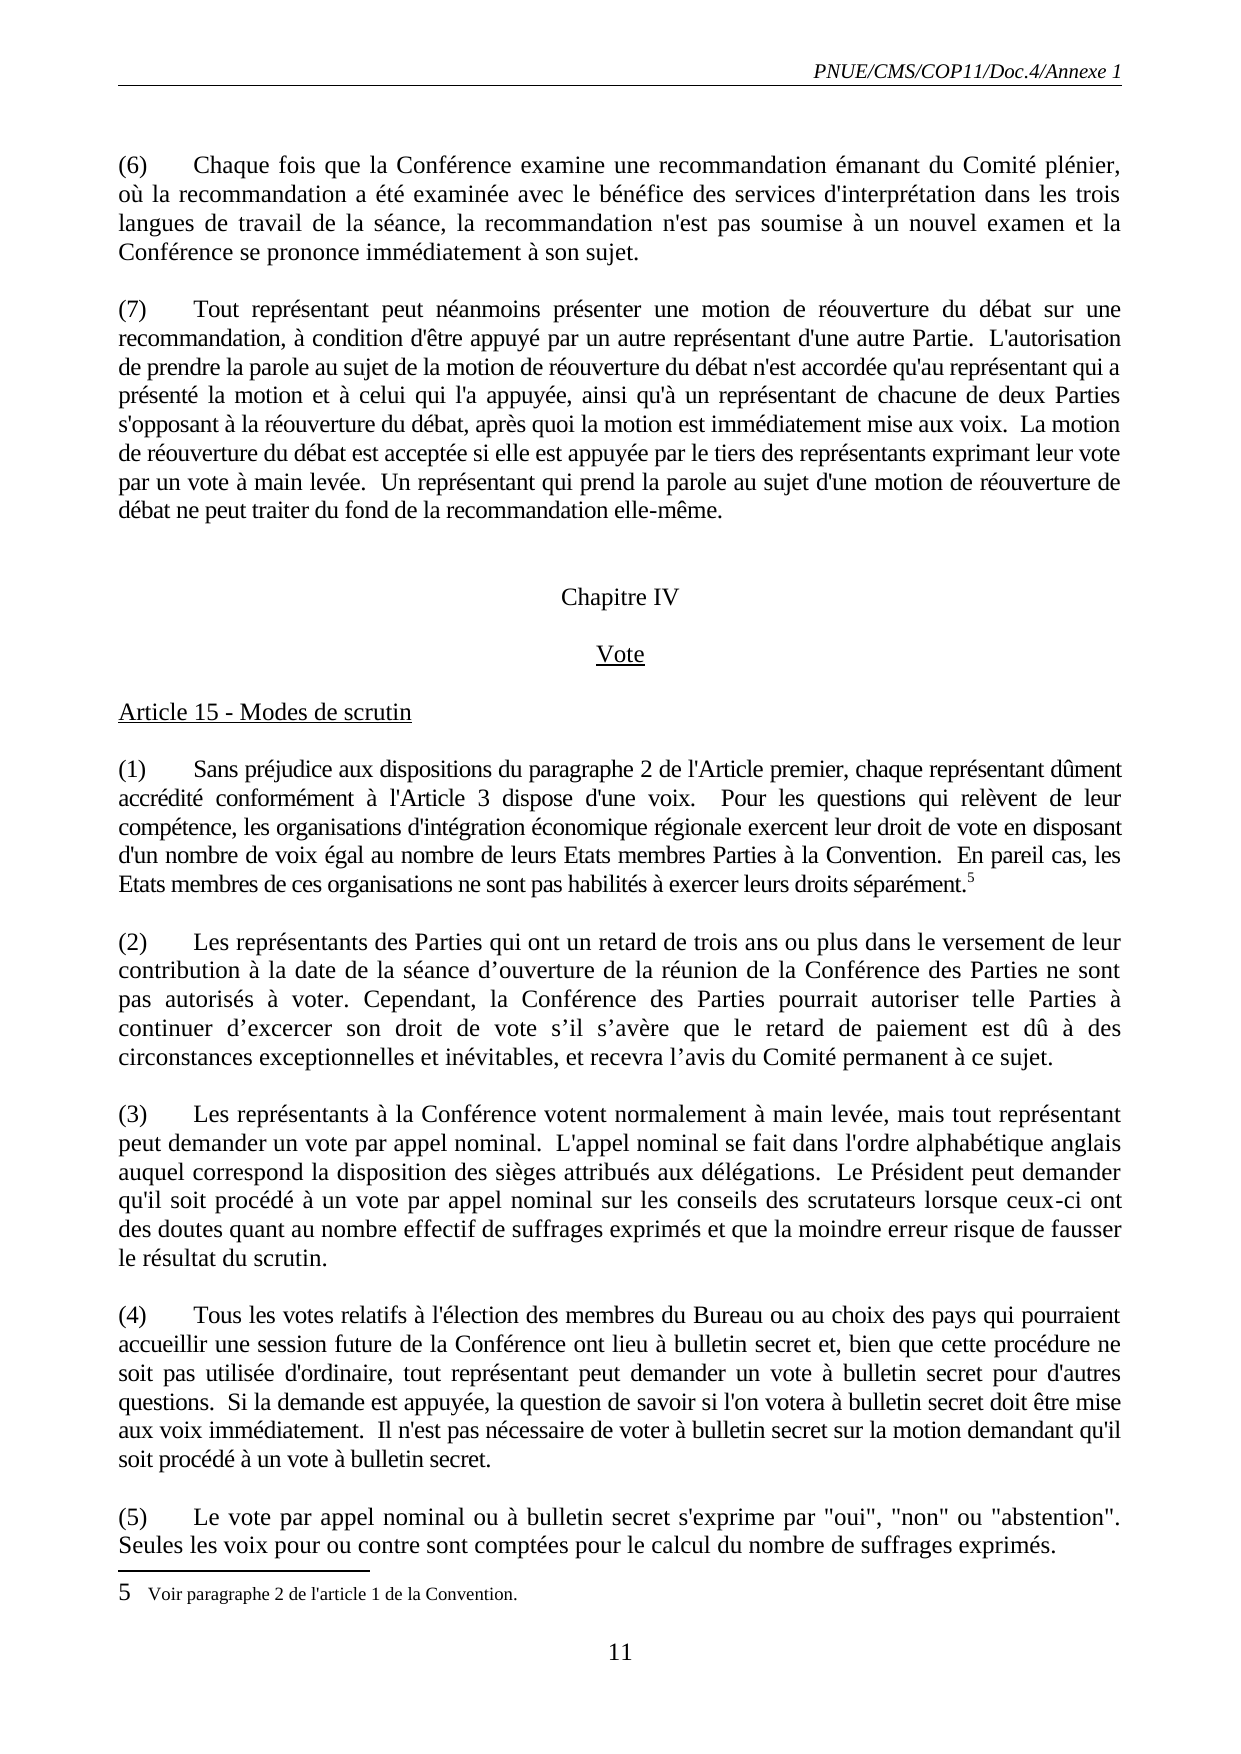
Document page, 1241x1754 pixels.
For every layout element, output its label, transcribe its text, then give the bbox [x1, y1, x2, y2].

text Vote [118, 639, 1122, 668]
list Chaque fois que la Conférence examine une recommandation émanant du Comité plénier, où la recommandation a été examinée avec le bénéfice des services d'interprétation dans les trois langues de travail de la séance, la recommandation n'est pas soumise à un nouvel examen et la Conférence se prononce immédiatement à son sujet. [118, 151, 1122, 266]
list Tous les votes relatifs à l'élection des membres du Bureau ou au choix des pays qui pourraient accueillir une session future de la Conférence ont lieu à bulletin secret et, bien que cette procédure ne soit pas utilisée d'ordinaire, tout représentant peut demander un vote à bulletin secret pour d'autres questions. Si la demande est appuyée, la question de savoir si l'on votera à bulletin secret doit être mise aux voix immédiatement. Il n'est pas nécessaire de voter à bulletin secret sur la motion demandant qu'il soit procédé à un vote à bulletin secret. [118, 1301, 1122, 1473]
list Les représentants à la Conférence votent normalement à main levée, mais tout représentant peut demander un vote par appel nominal. L'appel nominal se fait dans l'ordre alphabétique anglais auquel correspond la disposition des sièges attribués aux délégations. Le Président peut demander qu'il soit procédé à un vote par appel nominal sur les conseils des scrutateurs lorsque ceux-ci ont des doutes quant au nombre effectif de suffrages exprimés et que la moindre erreur risque de fausser le résultat du scrutin. [118, 1099, 1122, 1272]
text Article 15 - Modes de scrutin [118, 697, 1122, 726]
text Chapitre IV [118, 582, 1122, 611]
list Sans préjudice aux dispositions du paragraphe 2 de l'Article premier, chaque représentant dûment accrédité conformément à l'Article 3 dispose d'une voix. Pour les questions qui relèvent de leur compétence, les organisations d'intégration économique régionale exercent leur droit de vote en disposant d'un nombre de voix égal au nombre de leurs Etats membres Parties à la Convention. En pareil cas, les Etats membres de ces organisations ne sont pas habilités à exercer leurs droits séparément. [118, 754, 1122, 898]
list Tout représentant peut néanmoins présenter une motion de réouverture du débat sur une recommandation, à condition d'être appuyé par un autre représentant d'une autre Partie. L'autorisation de prendre la parole au sujet de la motion de réouverture du débat n'est accordée qu'au représentant qui a présenté la motion et à celui qui l'a appuyée, ainsi qu'à un représentant de chacune de deux Parties s'opposant à la réouverture du débat, après quoi la motion est immédiatement mise aux voix. La motion de réouverture du débat est acceptée si elle est appuyée par le tiers des représentants exprimant leur vote par un vote à main levée. Un représentant qui prend la parole au sujet d'une motion de réouverture de débat ne peut traiter du fond de la recommandation elle-même. [118, 294, 1122, 524]
list Les représentants des Parties qui ont un retard de trois ans ou plus dans le versement de leur contribution à la date de la séance d’ouverture de la réunion de la Conférence des Parties ne sont pas autorisés à voter. Cependant, la Conférence des Parties pourrait autoriser telle Parties à continuer d’excercer son droit de vote s’il s’avère que le retard de paiement est dû à des circonstances exceptionnelles et inévitables, et recevra l’avis du Comité permanent à ce sujet. [118, 927, 1122, 1071]
list Le vote par appel nominal ou à bulletin secret s'exprime par "oui", "non" ou "abstention". Seules les voix pour ou contre sont comptées pour le calcul du nombre de suffrages exprimés. [118, 1502, 1122, 1559]
